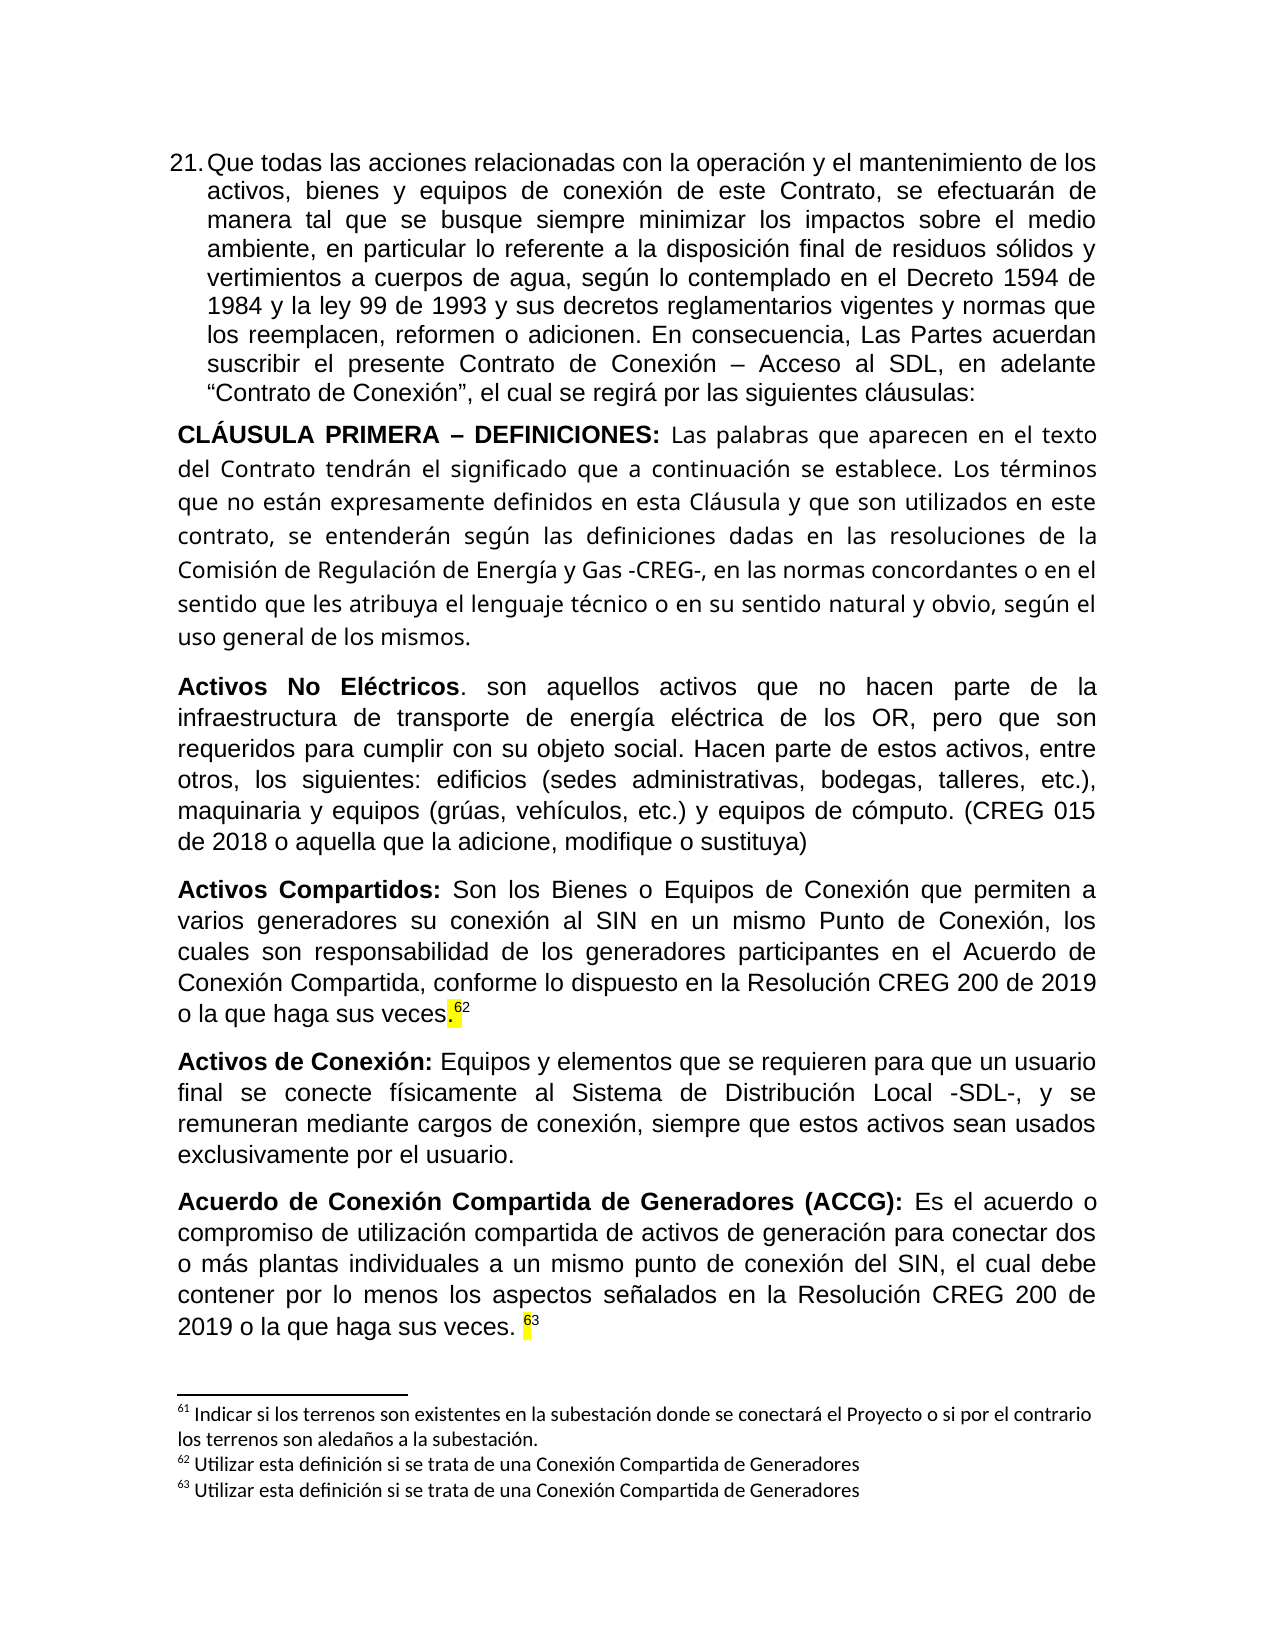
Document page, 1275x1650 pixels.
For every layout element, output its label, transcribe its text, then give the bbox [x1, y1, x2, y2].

text Acuerdo de Conexión Compartida de Generadores (ACCG): Es el acuerdo o compromiso de utilización compartida de activos de generación para conectar dos o más plantas individuales a un mismo punto de conexión del SIN, el cual debe contener por lo menos los aspectos señalados en la Resolución CREG 200 de 2019 o la que haga sus veces. [177, 1187, 1098, 1340]
text Activos Compartidos: Son los Bienes o Equipos de Conexión que permiten a varios generadores su conexión al SIN en un mismo Punto de Conexión, los cuales son responsabilidad de los generadores participantes en el Acuerdo de Conexión Compartida, conforme lo dispuesto en la Resolución CREG 200 de 2019 o la que haga sus veces. [177, 875, 1098, 1028]
text CLÁUSULA PRIMERA – DEFINICIONES: Las palabras que aparecen en el texto del Contrato tendrán el significado que a continuación se establece. Los términos que no están expresamente definidos en esta Cláusula y que son utilizados en este contrato, se entenderán según las definiciones dadas en las resoluciones de la Comisión de Regulación de Energía y Gas -CREG-, en las normas concordantes o en el sentido que les atribuya el lenguaje técnico o en su sentido natural y obvio, según el uso general de los mismos. [177, 419, 1098, 653]
list Que todas las acciones relacionadas con la operación y el mantenimiento de los activos, bienes y equipos de conexión de este Contrato, se efectuarán de manera tal que se busque siempre minimizar los impactos sobre el medio ambiente, en particular lo referente a la disposición final de residuos sólidos y vertimientos a cuerpos de agua, según lo contemplado en el Decreto 1594 de 1984 y la ley 99 de 1993 y sus decretos reglamentarios vigentes y normas que los reemplacen, reformen o adicionen. En consecuencia, Las Partes acuerdan suscribir el presente Contrato de Conexión – Acceso al SDL, en adelante “Contrato de Conexión”, el cual se regirá por las siguientes cláusulas: [169, 148, 1098, 406]
text Activos de Conexión: Equipos y elementos que se requieren para que un usuario final se conecte físicamente al Sistema de Distribución Local -SDL-, y se remuneran mediante cargos de conexión, siempre que estos activos sean usados exclusivamente por el usuario. [177, 1047, 1098, 1168]
text Activos No Eléctricos. son aquellos activos que no hacen parte de la infraestructura de transporte de energía eléctrica de los OR, pero que son requeridos para cumplir con su objeto social. Hacen parte de estos activos, entre otros, los siguientes: edificios (sedes administrativas, bodegas, talleres, etc.), maquinaria y equipos (grúas, vehículos, etc.) y equipos de cómputo. (CREG 015 de 2018 o aquella que la adicione, modifique o sustituya) [177, 672, 1098, 856]
